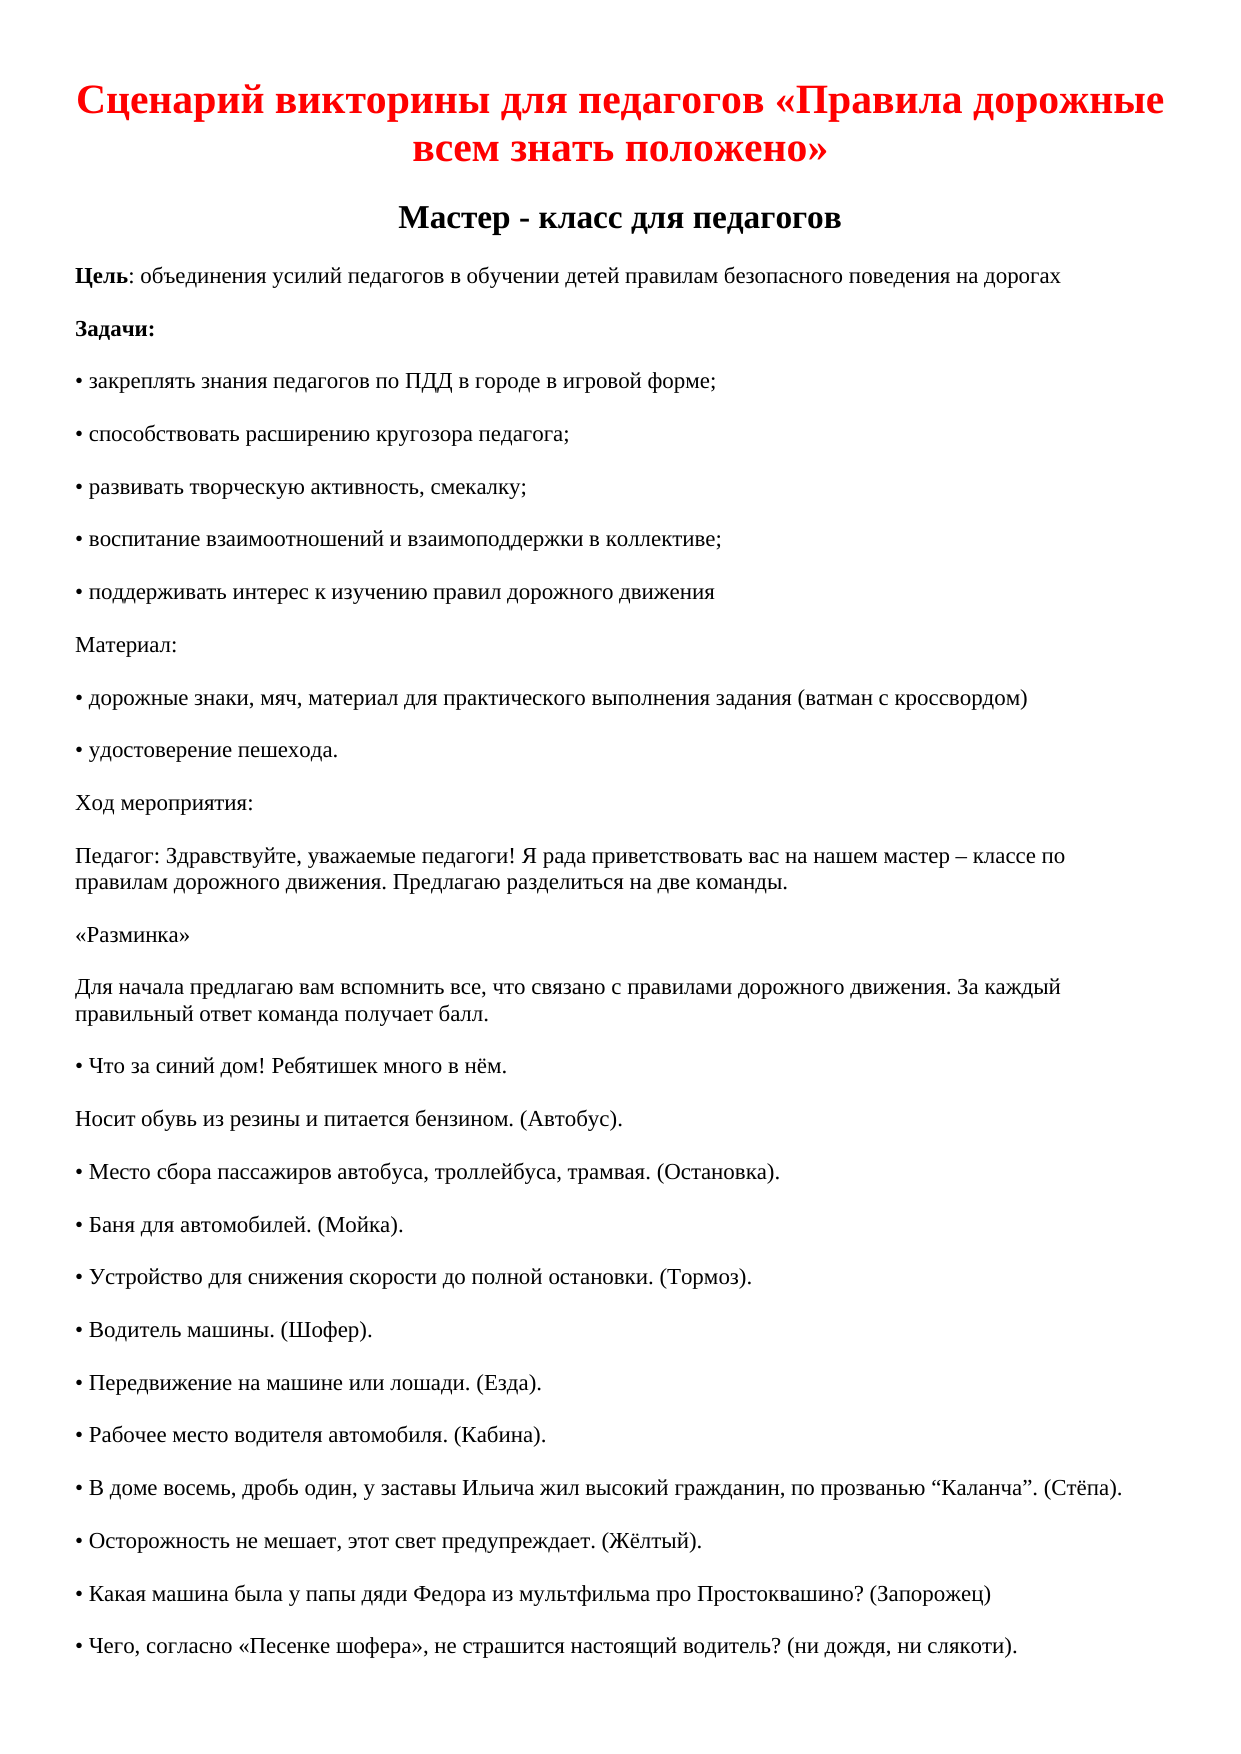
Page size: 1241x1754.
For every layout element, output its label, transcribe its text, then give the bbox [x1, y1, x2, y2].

text • Что за синий дом! Ребятишек много в нём. [75, 1052, 1165, 1079]
text • В доме восемь, дробь один, у заставы Ильича жил высокий гражданин, по прозванью “Каланча”. (Стёпа). [75, 1474, 1165, 1501]
text • Какая машина была у папы дяди Федора из мультфильма про Простоквашино? (Запорожец) [75, 1579, 1165, 1606]
text Задачи: [75, 314, 1165, 341]
text • закреплять знания педагогов по ПДД в городе в игровой форме; [75, 367, 1165, 394]
text • Устройство для снижения скорости до полной остановки. (Тормоз). [75, 1263, 1165, 1290]
text Мастер - класс для педагогов [75, 197, 1165, 236]
text Цель: объединения усилий педагогов в обучении детей правилам безопасного поведения на дорогах [75, 262, 1165, 288]
text • Рабочее место водителя автомобиля. (Кабина). [75, 1421, 1165, 1448]
text Для начала предлагаю вам вспомнить все, что связано с правилами дорожного движения. За каждый правильный ответ команда получает балл. [75, 973, 1165, 1026]
text Материал: [75, 631, 1165, 657]
text • дорожные знаки, мяч, материал для практического выполнения задания (ватман с кроссвордом) [75, 683, 1165, 710]
text • Осторожность не мешает, этот свет предупреждает. (Жёлтый). [75, 1527, 1165, 1553]
text • воспитание взаимоотношений и взаимоподдержки в коллективе; [75, 525, 1165, 552]
text • удостоверение пешехода. [75, 736, 1165, 763]
text • Место сбора пассажиров автобуса, троллейбуса, трамвая. (Остановка). [75, 1158, 1165, 1184]
text Носит обувь из резины и питается бензином. (Автобус). [75, 1105, 1165, 1132]
text «Разминка» [75, 921, 1165, 947]
text • развивать творческую активность, смекалку; [75, 473, 1165, 499]
text Сценарий викторины для педагогов «Правила дорожные всем знать положено» [75, 75, 1165, 171]
text Педагог: Здравствуйте, уважаемые педагоги! Я рада приветствовать вас на нашем мастер – классе по правилам дорожного движения. Предлагаю разделиться на две команды. [75, 842, 1165, 894]
text • Передвижение на машине или лошади. (Езда). [75, 1369, 1165, 1395]
text Ход мероприятия: [75, 789, 1165, 815]
text • Чего, согласно «Песенке шофера», не страшится настоящий водитель? (ни дождя, ни слякоти). [75, 1632, 1165, 1659]
text • поддерживать интерес к изучению правил дорожного движения [75, 578, 1165, 604]
text • способствовать расширению кругозора педагога; [75, 420, 1165, 446]
text • Баня для автомобилей. (Мойка). [75, 1211, 1165, 1237]
text • Водитель машины. (Шофер). [75, 1316, 1165, 1342]
